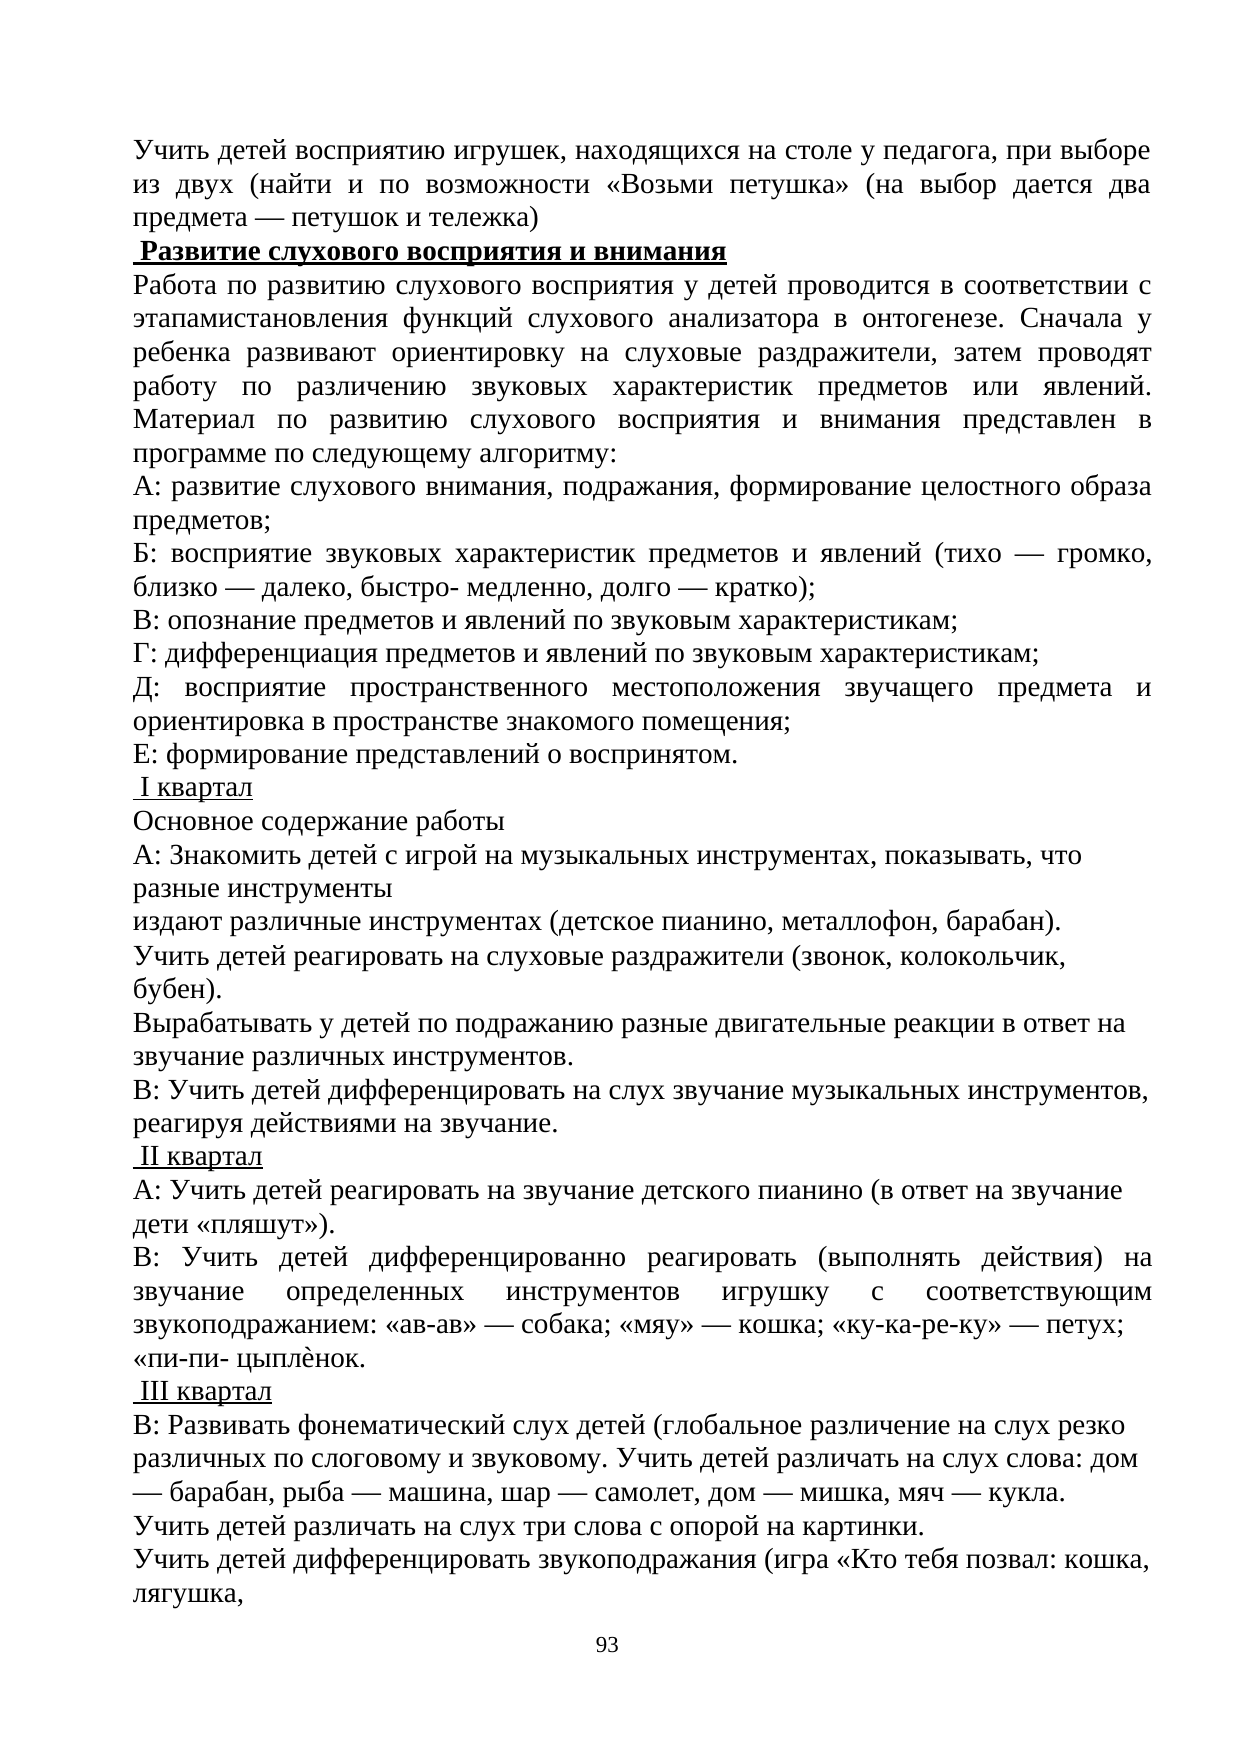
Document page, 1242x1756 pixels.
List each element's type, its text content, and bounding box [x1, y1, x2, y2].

text Развитие слухового восприятия и внимания [133, 234, 1242, 267]
text издают различные инструментах (детское пианино, металлофон, барабан). [133, 904, 1242, 938]
text Учить детей реагировать на слуховые раздражители (звонок, колокольчик, бубен). [133, 938, 1110, 1005]
text Работа по развитию слухового восприятия у детей проводится в соответствии с этапамистановления функций слухового анализатора в онтогенезе. Сначала у ребенка развивают ориентировку на слуховые раздражители, затем проводят работу по различению звуковых характеристик предметов или явлений. Материал по развитию слухового восприятия и внимания представлен в программе по следующему алгоритму: [133, 267, 1153, 468]
text — барабан, рыба — машина, шар — самолет, дом — мишка, мяч — кукла. Учить детей различать на слух три слова с опорой на картинки. [133, 1474, 1068, 1541]
text А: развитие слухового внимания, подражания, формирование целостного образа предметов; [133, 468, 1152, 535]
text Основное содержание работы [133, 803, 1242, 837]
text Б: восприятие звуковых характеристик предметов и явлений (тихо — громко, близко — далеко, быстро- медленно, долго — кратко); [133, 535, 1153, 602]
text В: Развивать фонематический слух детей (глобальное различение на слух резко различных по слоговому и звуковому. Учить детей различать на слух слова: дом [133, 1407, 1242, 1474]
text Д: восприятие пространственного местоположения звучащего предмета и ориентировка в пространстве знакомого помещения; [133, 669, 1152, 737]
text III квартал [133, 1373, 1242, 1407]
text Учить детей дифференцировать звукоподражания (игра «Кто тебя позвал: кошка, лягушка, [133, 1541, 1242, 1608]
text II квартал [133, 1139, 1242, 1172]
text Е: формирование представлений о воспринятом. [133, 737, 1242, 770]
text В: Учить детей дифференцированно реагировать (выполнять действия) на звучание определенных инструментов игрушку с соответствующим звукоподражанием: «ав-ав» — собака; «мяу» — кошка; «ку-ка-ре-ку» — петух; [133, 1239, 1153, 1340]
text I квартал [133, 770, 1242, 803]
text Вырабатывать у детей по подражанию разные двигательные реакции в ответ на звучание различных инструментов. [133, 1005, 1153, 1072]
text Учить детей восприятию игрушек, находящихся на столе у педагога, при выборе из двух (найти и по возможности «Возьми петушка» (на выбор дается два предмета — петушок и тележка) [133, 132, 1152, 233]
text Г: дифференциация предметов и явлений по звуковым характеристикам; [133, 636, 1242, 669]
text «пи-пи- цыплѐнок. [133, 1340, 1242, 1373]
text В: Учить детей дифференцировать на слух звучание музыкальных инструментов, реагируя действиями на звучание. [133, 1072, 1242, 1139]
text В: опознание предметов и явлений по звуковым характеристикам; [133, 602, 1242, 636]
text А: Знакомить детей с игрой на музыкальных инструментах, показывать, что разные инструменты [133, 837, 1110, 904]
text А: Учить детей реагировать на звучание детского пианино (в ответ на звучание дети «пляшут»). [133, 1172, 1153, 1239]
